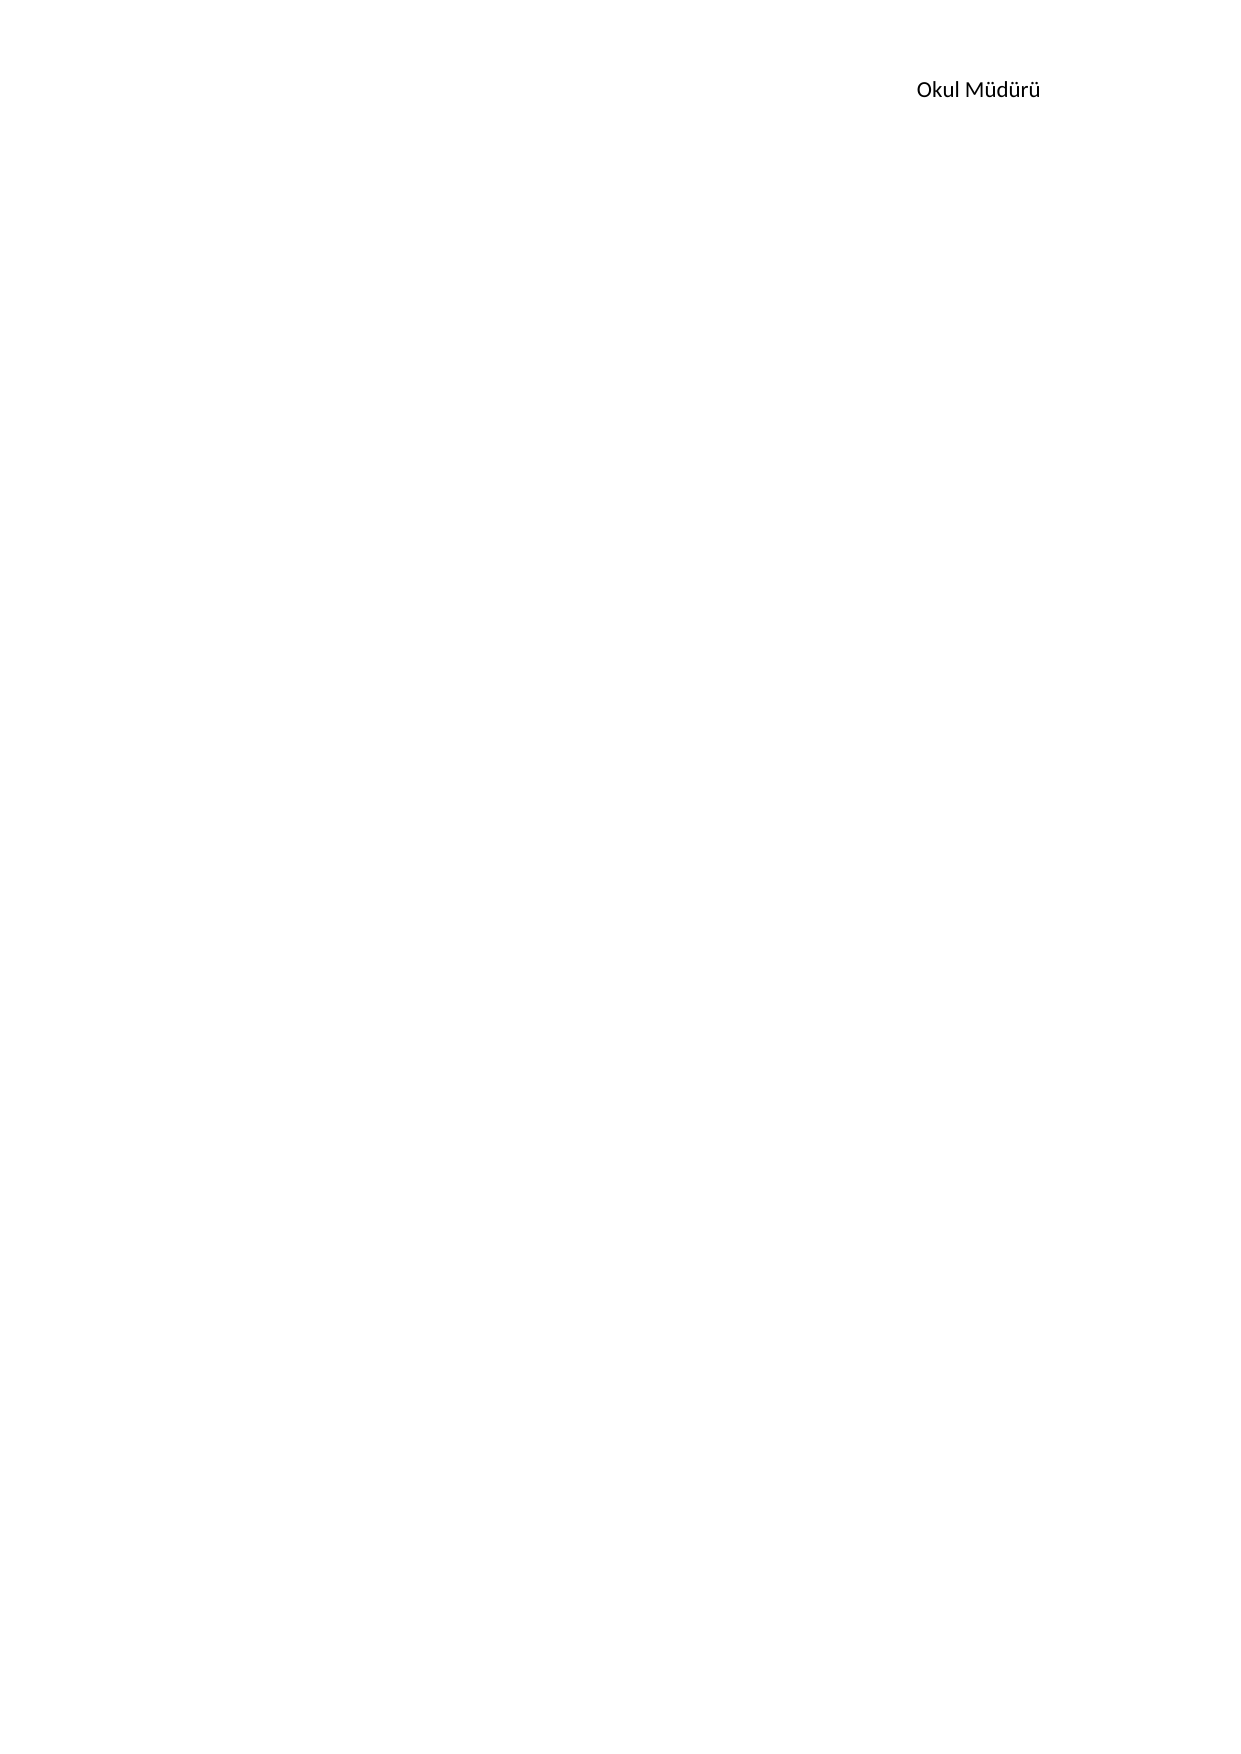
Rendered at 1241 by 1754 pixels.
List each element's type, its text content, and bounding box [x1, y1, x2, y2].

text Okul Müdürü [75, 75, 1165, 103]
